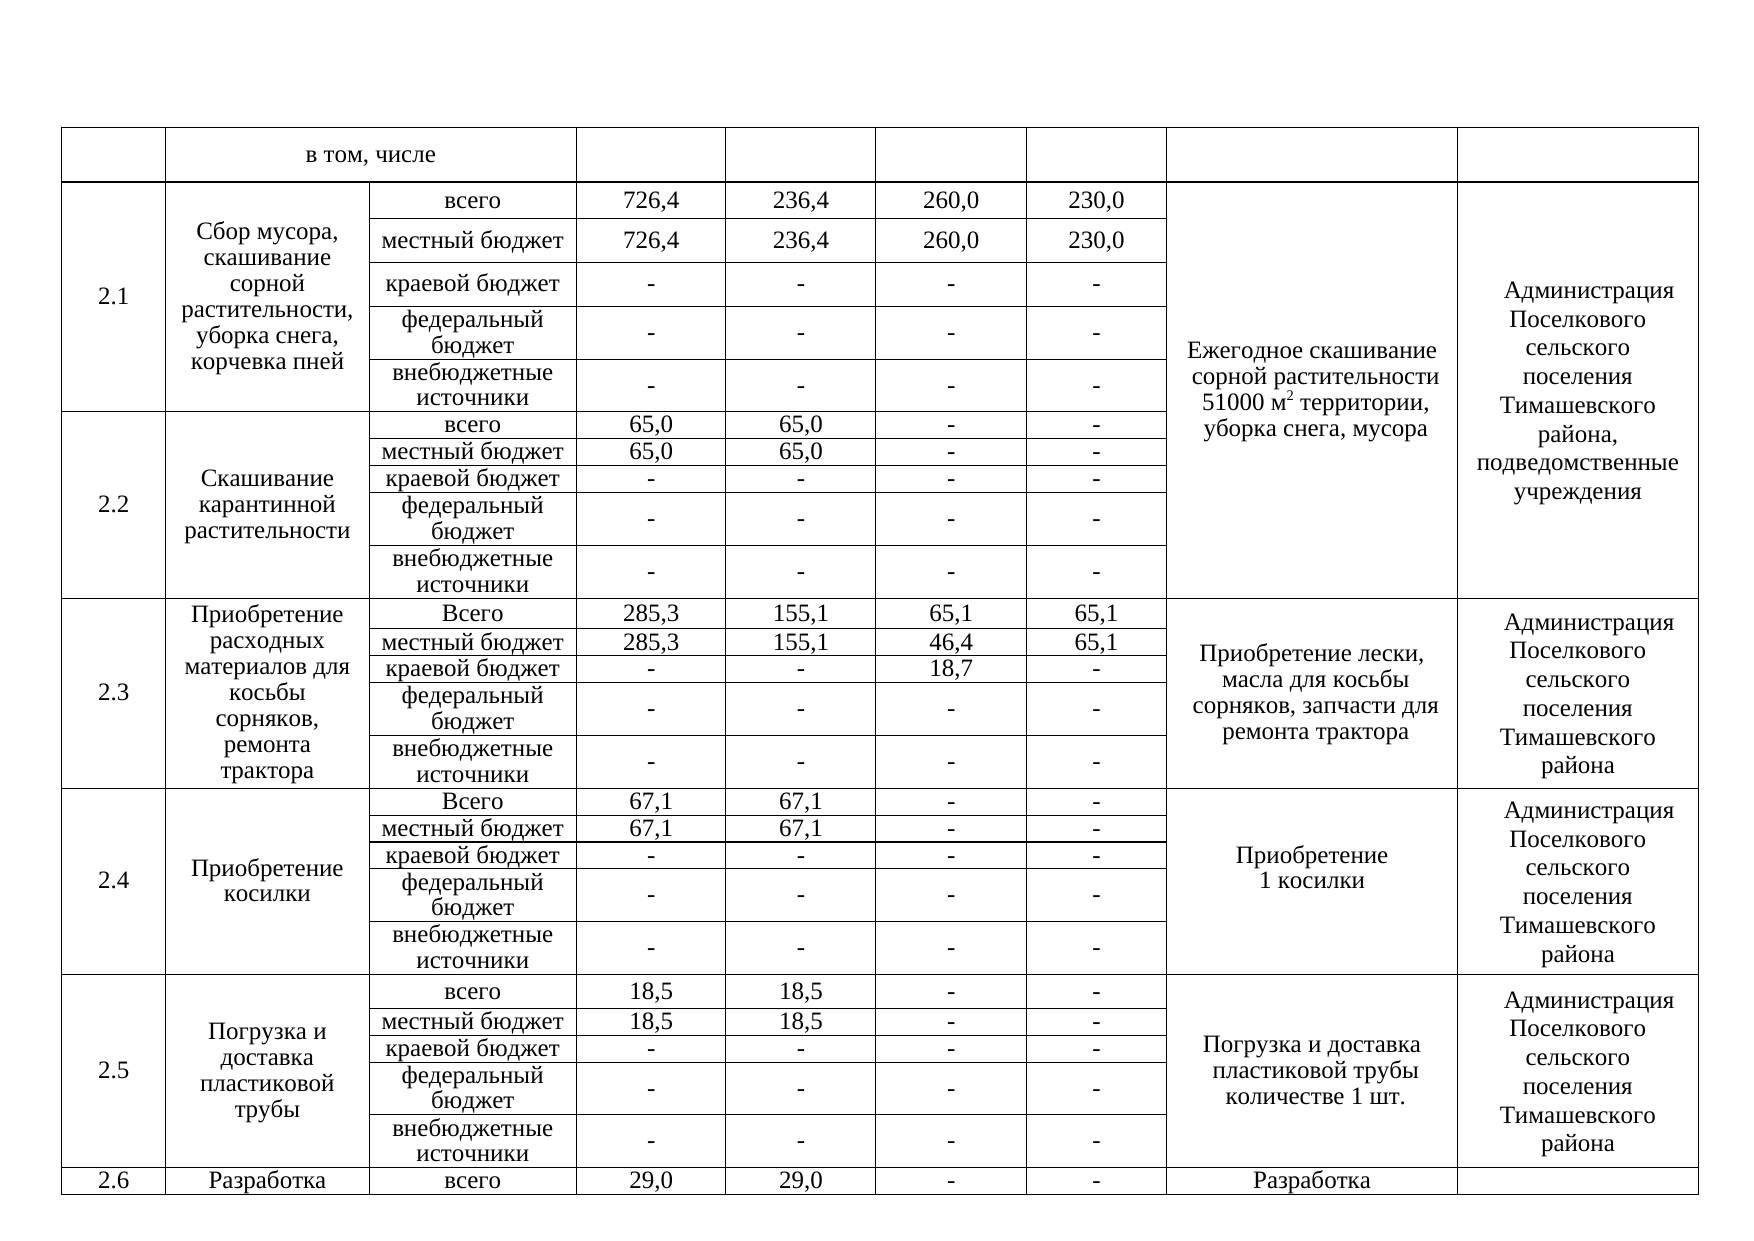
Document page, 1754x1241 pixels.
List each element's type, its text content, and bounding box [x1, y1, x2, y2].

table_cell 260,0 [876, 219, 1026, 262]
table_cell - [1027, 263, 1166, 306]
table_cell - [876, 1036, 1026, 1062]
table_cell 285,3 [577, 629, 725, 655]
table_cell Администрация Поселкового сельского поселения Тимашевского района [1458, 789, 1698, 974]
table_cell 230,0 [1027, 219, 1166, 262]
table_cell [1167, 128, 1457, 181]
table_cell 65,1 [1027, 599, 1166, 628]
table_cell - [876, 263, 1026, 306]
table_cell 65,0 [726, 412, 875, 438]
table_cell - [726, 736, 875, 788]
table_cell 46,4 [876, 629, 1026, 655]
table_cell - [1027, 466, 1166, 492]
table_cell - [577, 307, 725, 358]
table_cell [1167, 1168, 1457, 1194]
table_cell - [726, 1036, 875, 1062]
table_cell Всего [370, 789, 576, 814]
table_cell - [876, 493, 1026, 545]
table_cell Всего [370, 599, 576, 628]
table_cell федеральный бюджет [370, 493, 576, 545]
table_cell 230,0 [1027, 183, 1166, 218]
table_cell Погрузка и доставка пластиковой трубы [166, 975, 369, 1167]
table_cell - [876, 922, 1026, 974]
table_cell 67,1 [577, 816, 725, 841]
table_cell - [876, 843, 1026, 868]
table_cell 2.4 [62, 789, 165, 974]
table_cell местный бюджет [370, 1009, 576, 1035]
table_cell 155,1 [726, 629, 875, 655]
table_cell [1458, 1168, 1698, 1194]
table_cell - [577, 263, 725, 306]
table_cell [876, 128, 1026, 181]
table_cell - [1027, 683, 1166, 735]
table_cell 18,5 [726, 1009, 875, 1035]
table_cell местный бюджет [370, 439, 576, 465]
table_cell - [1027, 546, 1166, 597]
table_cell - [876, 736, 1026, 788]
table_cell - [577, 466, 725, 492]
table_cell федеральный бюджет [370, 307, 576, 358]
table_cell 65,1 [1027, 629, 1166, 655]
table_cell - [577, 869, 725, 921]
table_cell - [1027, 412, 1166, 438]
table_cell - [577, 360, 725, 411]
table_cell 29,0 [726, 1168, 875, 1194]
table_cell - [876, 975, 1026, 1008]
table_cell - [876, 869, 1026, 921]
table_cell Приобретение 1 косилки [1167, 789, 1457, 974]
table_cell - [577, 656, 725, 682]
table_cell 726,4 [577, 219, 725, 262]
table_cell - [726, 869, 875, 921]
table_cell 65,0 [726, 439, 875, 465]
table_cell - [1027, 493, 1166, 545]
table_cell [726, 128, 875, 181]
table_cell местный бюджет [370, 816, 576, 841]
table_cell 67,1 [726, 789, 875, 814]
table_cell всего [370, 183, 576, 218]
table_cell Скашивание карантинной растительности [166, 412, 369, 597]
table_cell - [1027, 439, 1166, 465]
table_cell внебюджетные источники [370, 922, 576, 974]
table_cell - [577, 683, 725, 735]
table_cell - [876, 1009, 1026, 1035]
table_cell - [1027, 789, 1166, 814]
table_cell - [876, 1168, 1026, 1194]
table_cell федеральный бюджет [370, 1063, 576, 1114]
table_cell 18,5 [726, 975, 875, 1008]
table_cell - [726, 683, 875, 735]
table_cell краевой бюджет [370, 843, 576, 868]
table_cell - [1027, 360, 1166, 411]
table_cell Погрузка и доставка пластиковой трубы количестве 1 шт. [1167, 975, 1457, 1167]
table_cell - [1027, 816, 1166, 841]
table_cell - [876, 360, 1026, 411]
table_cell - [726, 1115, 875, 1167]
table_cell - [1027, 922, 1166, 974]
table_cell 2.6 [62, 1168, 165, 1194]
table_cell - [1027, 975, 1166, 1008]
table_cell - [577, 736, 725, 788]
table_cell - [1027, 1036, 1166, 1062]
table_cell - [1027, 869, 1166, 921]
table_cell - [726, 307, 875, 358]
table_cell всего [370, 1168, 576, 1194]
table_cell - [726, 922, 875, 974]
table_cell 2.5 [62, 975, 165, 1167]
table_cell - [726, 843, 875, 868]
table_cell - [577, 1063, 725, 1114]
table_cell - [1027, 1168, 1166, 1194]
table_cell 18,5 [577, 1009, 725, 1035]
table_cell - [577, 843, 725, 868]
table_cell - [726, 1063, 875, 1114]
table_cell 2.3 [62, 599, 165, 788]
table_cell - [1027, 1009, 1166, 1035]
table_cell - [876, 412, 1026, 438]
table_cell всего [370, 975, 576, 1008]
table_cell краевой бюджет [370, 1036, 576, 1062]
table_cell федеральный бюджет [370, 869, 576, 921]
table_cell - [876, 466, 1026, 492]
table_cell краевой бюджет [370, 656, 576, 682]
table_cell 236,4 [726, 183, 875, 218]
table_cell - [577, 1036, 725, 1062]
table_cell краевой бюджет [370, 263, 576, 306]
table_cell [62, 128, 165, 181]
table_cell - [726, 493, 875, 545]
table_cell местный бюджет [370, 629, 576, 655]
table_cell - [726, 466, 875, 492]
table_cell 65,0 [577, 439, 725, 465]
table_cell - [726, 360, 875, 411]
table_cell 67,1 [726, 816, 875, 841]
table_cell всего [370, 412, 576, 438]
table_cell федеральный бюджет [370, 683, 576, 735]
table_cell краевой бюджет [370, 466, 576, 492]
table_cell - [577, 1115, 725, 1167]
table_cell - [1027, 307, 1166, 358]
table_cell - [726, 263, 875, 306]
table_cell внебюджетные источники [370, 360, 576, 411]
table_cell - [726, 656, 875, 682]
table_cell 65,1 [876, 599, 1026, 628]
table_cell 236,4 [726, 219, 875, 262]
table_cell Ежегодное скашивание сорной растительности 51000 м2 территории, уборка снега, мусора [1167, 183, 1457, 597]
table_cell - [876, 683, 1026, 735]
table_cell - [1027, 656, 1166, 682]
table_cell 18,5 [577, 975, 725, 1008]
table_cell местный бюджет [370, 219, 576, 262]
table_cell - [1027, 1063, 1166, 1114]
table_cell - [876, 307, 1026, 358]
table_cell внебюджетные источники [370, 1115, 576, 1167]
table_cell - [876, 1063, 1026, 1114]
table_cell - [577, 546, 725, 597]
table_cell Администрация Поселкового сельского поселения Тимашевского района [1458, 599, 1698, 788]
table_cell - [577, 493, 725, 545]
table_cell - [876, 439, 1026, 465]
table_cell в том, числе [166, 128, 576, 181]
table_cell Приобретение расходных материалов для косьбы сорняков, ремонта трактора [166, 599, 369, 788]
table_cell 18,7 [876, 656, 1026, 682]
table_cell - [1027, 843, 1166, 868]
table_cell Сбор мусора, скашивание сорной растительности, уборка снега, корчевка пней [166, 183, 369, 411]
table_cell внебюджетные источники [370, 736, 576, 788]
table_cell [1458, 975, 1698, 1167]
table_cell [1458, 128, 1698, 181]
table_cell внебюджетные источники [370, 546, 576, 597]
table_cell 260,0 [876, 183, 1026, 218]
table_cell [166, 1168, 369, 1194]
table_cell [1027, 128, 1166, 181]
table_cell 29,0 [577, 1168, 725, 1194]
table_cell Администрация Поселкового сельского поселения Тимашевского района, подведомственные учреждения [1458, 183, 1698, 597]
table_cell - [876, 1115, 1026, 1167]
table_cell - [876, 816, 1026, 841]
table_cell 155,1 [726, 599, 875, 628]
table_cell 2.1 [62, 183, 165, 411]
table_cell 67,1 [577, 789, 725, 814]
table_cell - [876, 789, 1026, 814]
table_cell 2.2 [62, 412, 165, 597]
table_cell - [876, 546, 1026, 597]
table_cell - [1027, 1115, 1166, 1167]
table_cell - [577, 922, 725, 974]
table_cell [577, 128, 725, 181]
table_cell Приобретение лески, масла для косьбы сорняков, запчасти для ремонта трактора [1167, 599, 1457, 788]
table_cell 726,4 [577, 183, 725, 218]
table_cell - [726, 546, 875, 597]
table_cell - [1027, 736, 1166, 788]
table_cell Приобретение косилки [166, 789, 369, 974]
table_cell 65,0 [577, 412, 725, 438]
table_cell 285,3 [577, 599, 725, 628]
